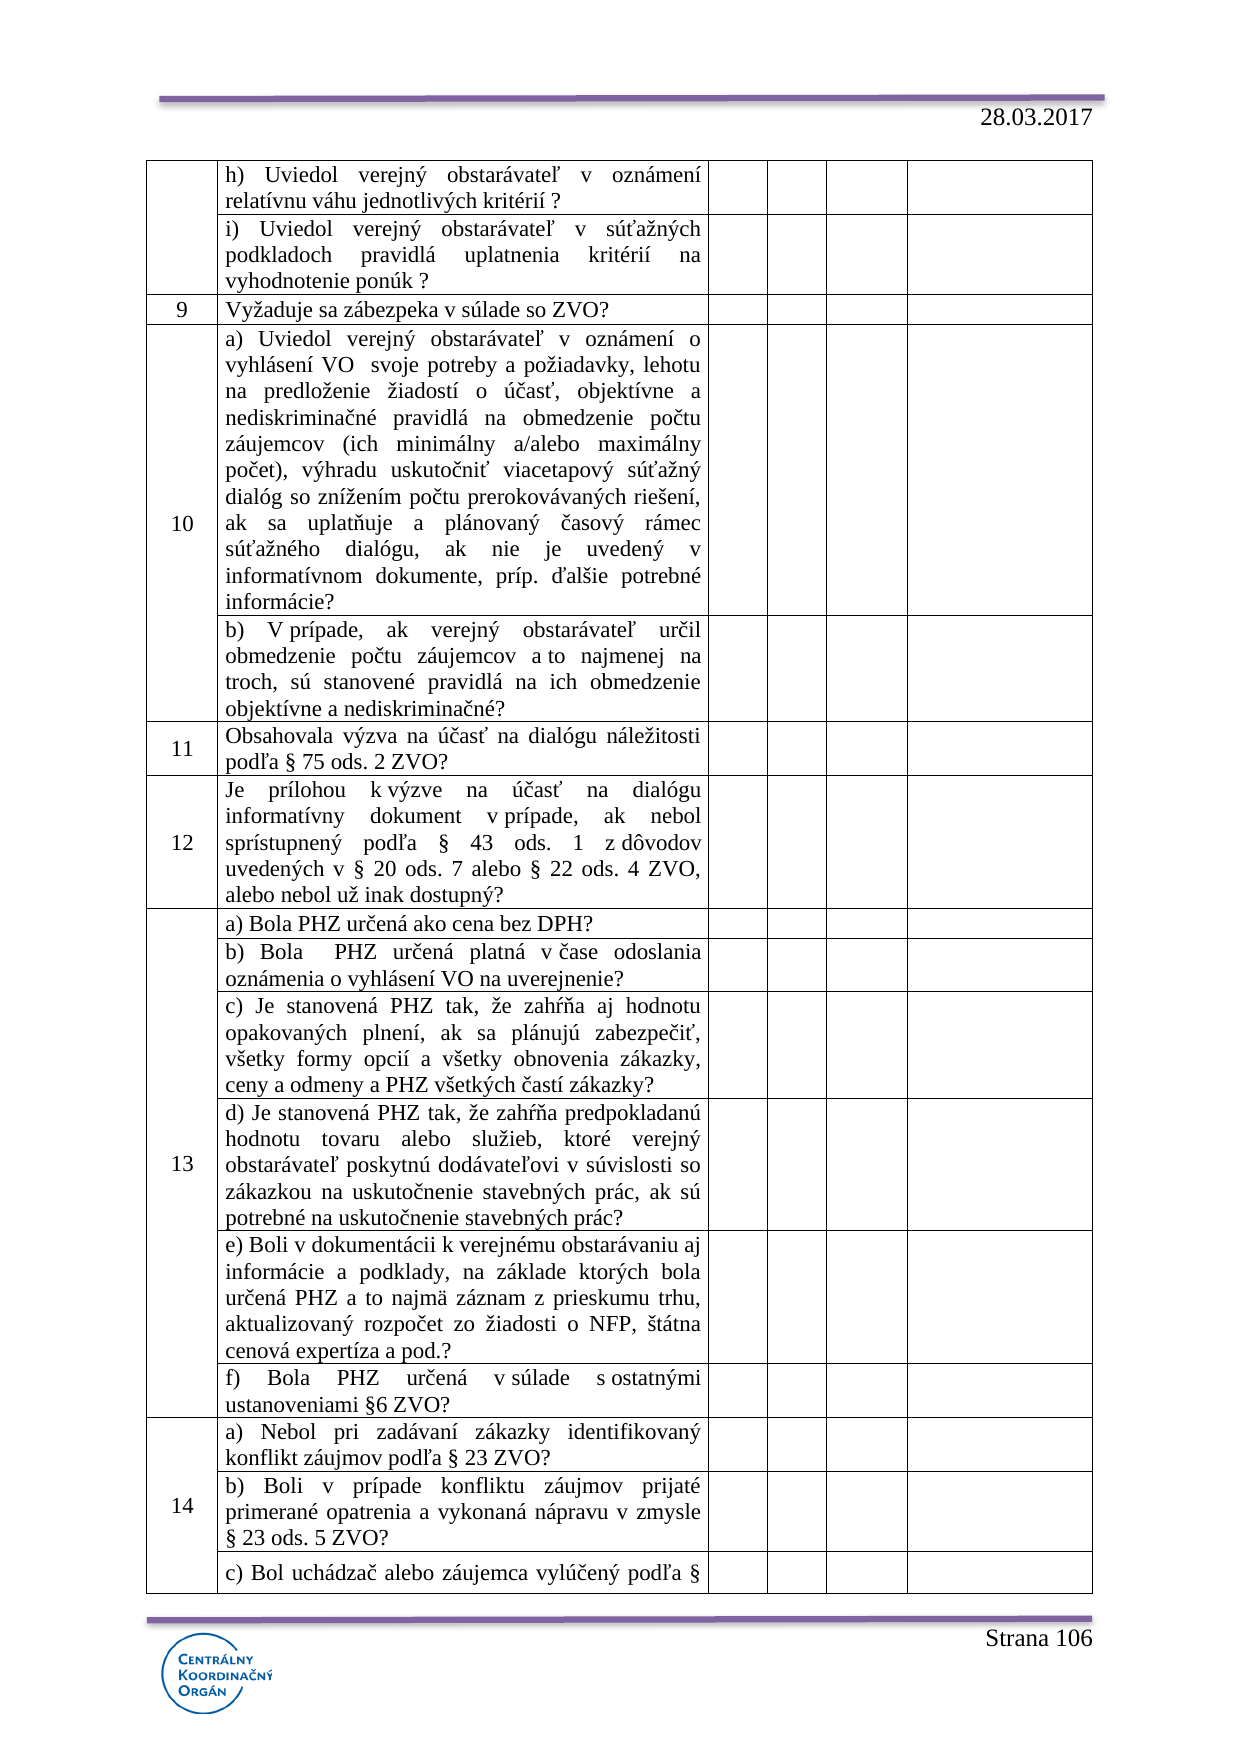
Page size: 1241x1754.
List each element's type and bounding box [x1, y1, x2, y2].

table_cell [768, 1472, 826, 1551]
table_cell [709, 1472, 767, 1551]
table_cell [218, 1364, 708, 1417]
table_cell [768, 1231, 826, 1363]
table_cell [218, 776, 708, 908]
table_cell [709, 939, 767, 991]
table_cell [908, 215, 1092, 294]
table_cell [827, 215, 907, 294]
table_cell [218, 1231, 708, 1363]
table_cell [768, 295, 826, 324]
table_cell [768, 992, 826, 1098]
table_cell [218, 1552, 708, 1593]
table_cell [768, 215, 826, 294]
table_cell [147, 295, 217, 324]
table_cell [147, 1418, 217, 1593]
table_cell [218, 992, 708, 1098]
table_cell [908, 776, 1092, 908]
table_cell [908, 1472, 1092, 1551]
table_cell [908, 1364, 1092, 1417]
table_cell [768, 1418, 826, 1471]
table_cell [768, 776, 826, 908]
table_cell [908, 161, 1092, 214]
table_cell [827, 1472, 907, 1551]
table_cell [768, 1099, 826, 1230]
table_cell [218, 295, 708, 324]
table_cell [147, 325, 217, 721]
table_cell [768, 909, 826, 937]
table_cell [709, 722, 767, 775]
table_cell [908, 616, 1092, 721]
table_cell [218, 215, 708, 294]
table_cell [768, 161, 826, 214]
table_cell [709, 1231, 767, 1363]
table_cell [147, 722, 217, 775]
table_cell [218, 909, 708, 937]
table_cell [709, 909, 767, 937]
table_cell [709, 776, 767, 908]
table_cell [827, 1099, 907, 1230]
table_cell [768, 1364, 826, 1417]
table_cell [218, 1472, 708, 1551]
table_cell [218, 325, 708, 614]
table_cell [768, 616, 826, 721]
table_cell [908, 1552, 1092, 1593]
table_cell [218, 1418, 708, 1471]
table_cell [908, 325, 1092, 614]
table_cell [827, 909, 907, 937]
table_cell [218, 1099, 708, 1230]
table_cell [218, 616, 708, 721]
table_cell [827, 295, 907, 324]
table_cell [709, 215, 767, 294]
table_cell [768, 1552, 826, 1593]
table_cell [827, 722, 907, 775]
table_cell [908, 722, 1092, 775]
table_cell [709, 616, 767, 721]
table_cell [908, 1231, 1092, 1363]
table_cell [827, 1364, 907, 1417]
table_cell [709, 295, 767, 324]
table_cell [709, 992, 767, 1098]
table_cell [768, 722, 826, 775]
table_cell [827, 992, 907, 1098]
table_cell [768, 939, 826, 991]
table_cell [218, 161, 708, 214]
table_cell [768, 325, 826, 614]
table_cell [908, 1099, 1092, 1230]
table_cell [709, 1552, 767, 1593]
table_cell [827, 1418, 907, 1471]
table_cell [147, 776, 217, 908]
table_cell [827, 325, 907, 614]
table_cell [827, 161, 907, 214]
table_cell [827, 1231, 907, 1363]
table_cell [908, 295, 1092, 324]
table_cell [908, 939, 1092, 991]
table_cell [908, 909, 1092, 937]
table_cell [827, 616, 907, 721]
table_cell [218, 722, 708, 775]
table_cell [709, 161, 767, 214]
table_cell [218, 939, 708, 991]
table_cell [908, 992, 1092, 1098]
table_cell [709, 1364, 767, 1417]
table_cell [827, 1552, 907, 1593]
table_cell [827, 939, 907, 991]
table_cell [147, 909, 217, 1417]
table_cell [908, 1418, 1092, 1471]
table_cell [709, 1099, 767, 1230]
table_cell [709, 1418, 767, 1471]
picture [159, 1631, 272, 1713]
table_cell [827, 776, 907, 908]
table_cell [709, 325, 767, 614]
